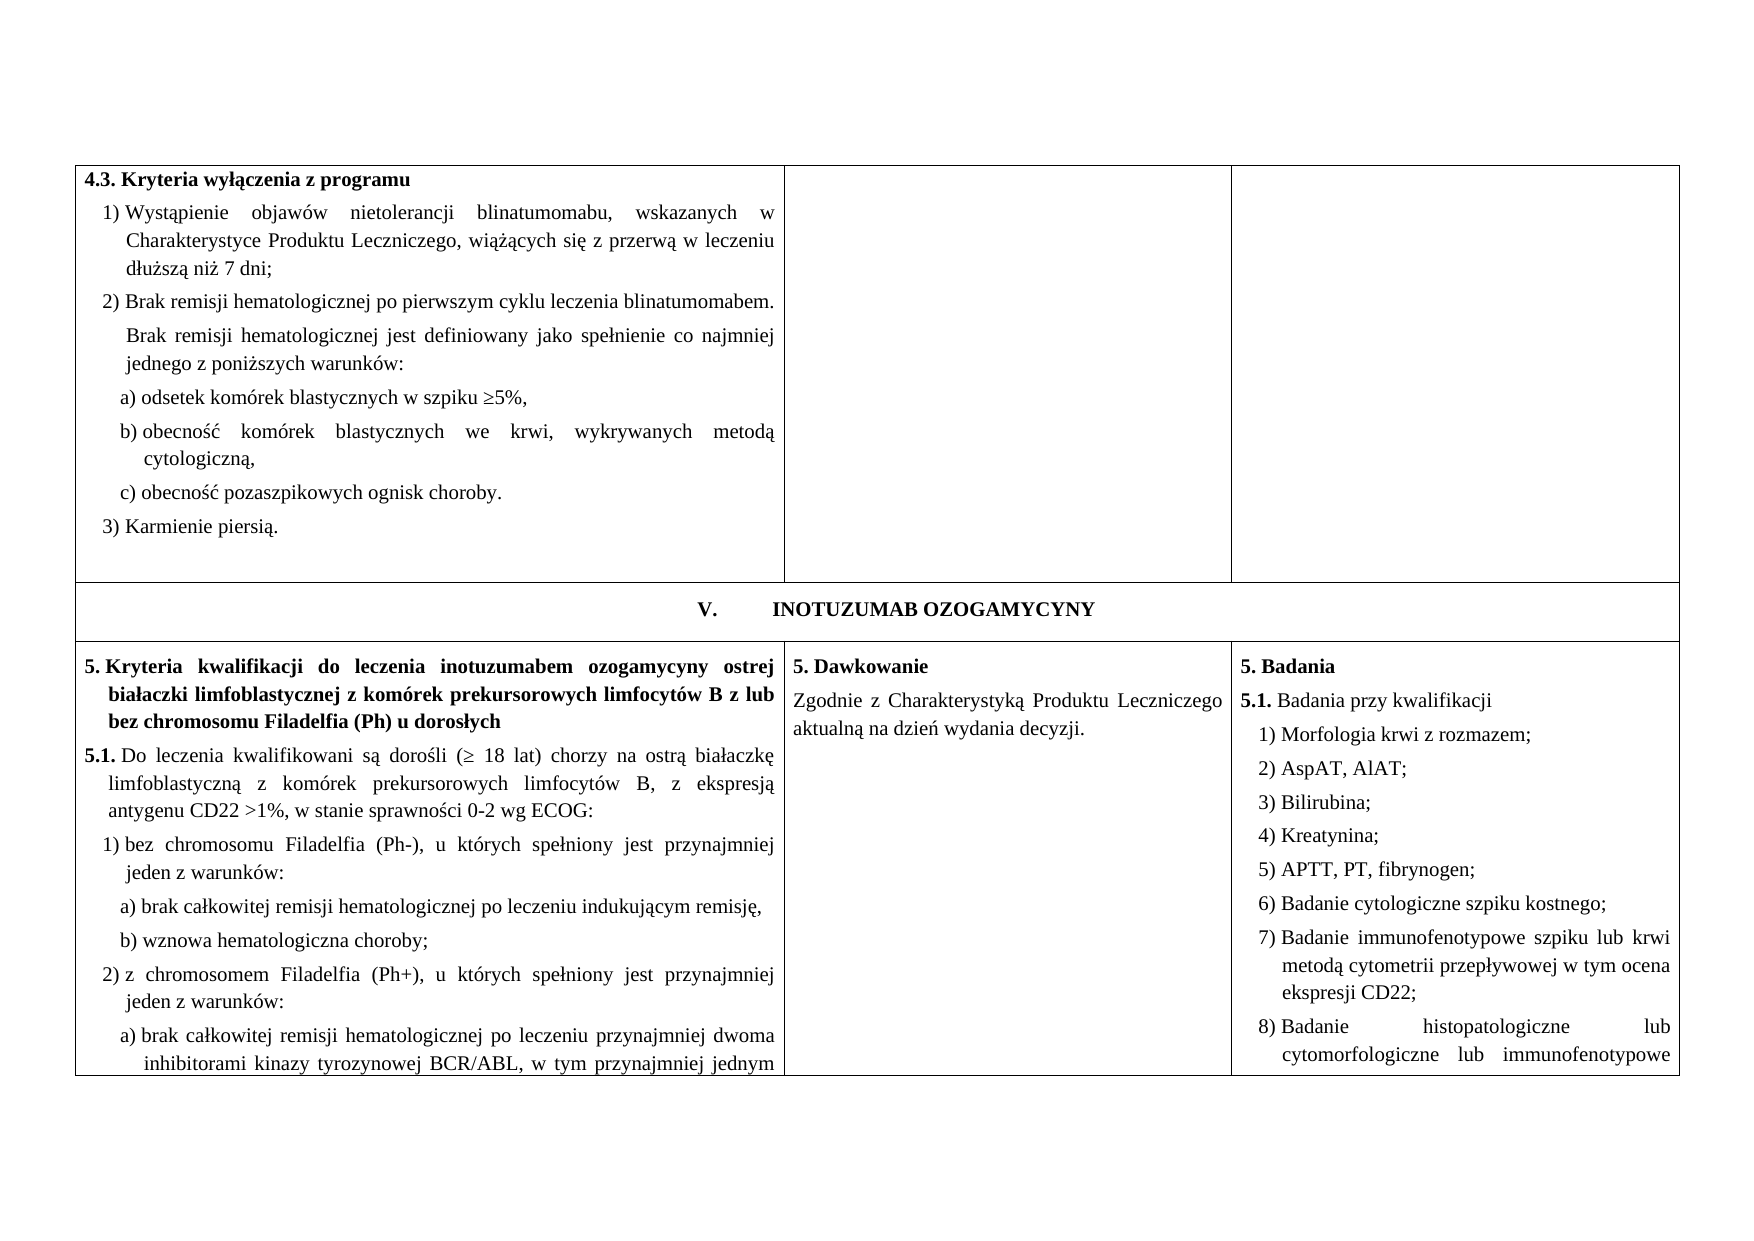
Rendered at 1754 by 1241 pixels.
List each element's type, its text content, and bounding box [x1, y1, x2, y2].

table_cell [76, 166, 784, 582]
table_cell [76, 642, 784, 1074]
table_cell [785, 642, 1231, 1074]
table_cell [1232, 642, 1679, 1074]
table_cell INOTUZUMAB OZOGAMYCYNY [76, 583, 1679, 641]
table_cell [1232, 166, 1679, 582]
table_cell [785, 166, 1231, 582]
